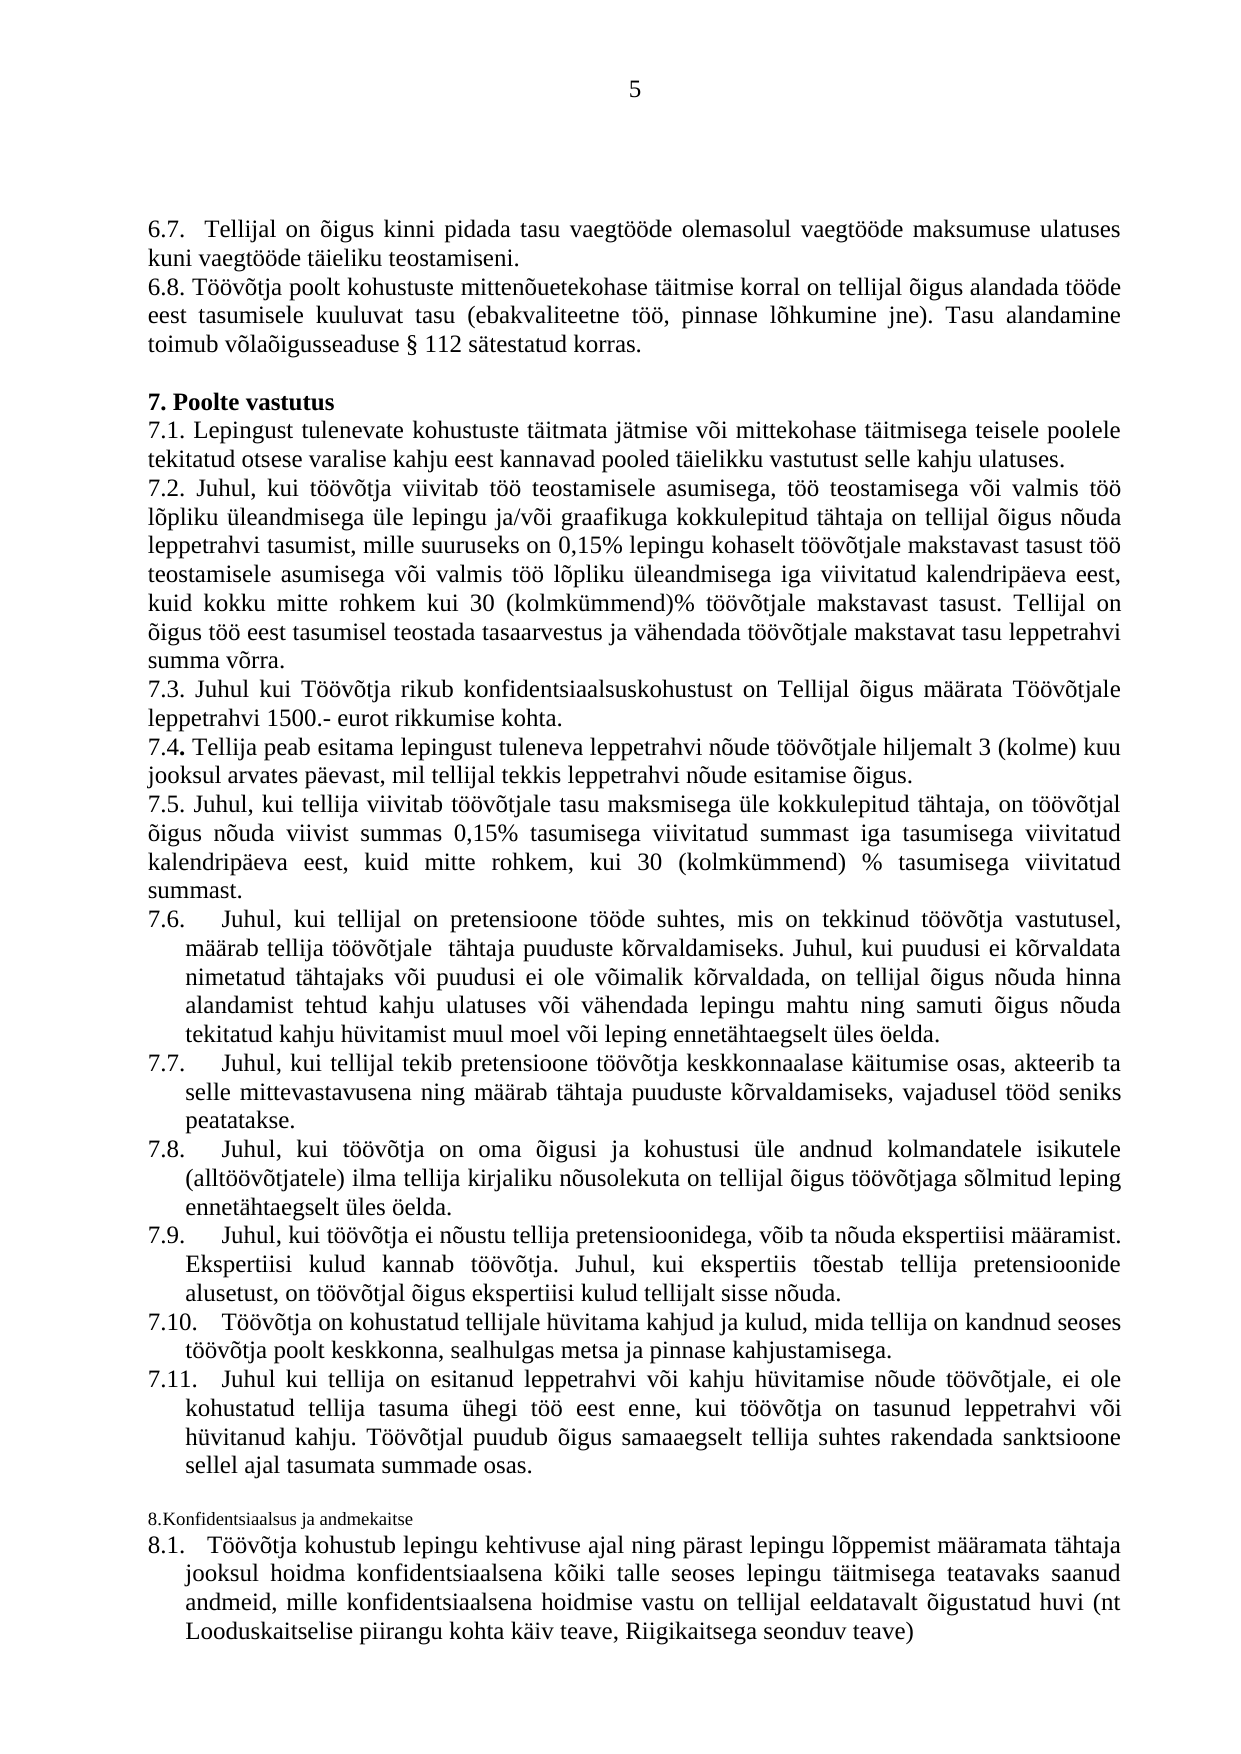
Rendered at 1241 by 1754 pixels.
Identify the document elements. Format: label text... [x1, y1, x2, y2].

list Juhul, kui töövõtja on oma õigusi ja kohustusi üle andnud kolmandatele isikutele (alltöövõtjatele) ilma tellija kirjaliku nõusolekuta on tellijal õigus töövõtjaga sõlmitud leping ennetähtaegselt üles öelda. [148, 1134, 1122, 1221]
list Juhul, kui töövõtja ei nõustu tellija pretensioonidega, võib ta nõuda ekspertiisi määramist. Ekspertiisi kulud kannab töövõtja. Juhul, kui ekspertiis tõestab tellija pretensioonide alusetust, on töövõtjal õigus ekspertiisi kulud tellijalt sisse nõuda. [148, 1221, 1122, 1307]
text 6.8. Töövõtja poolt kohustuste mittenõuetekohase täitmise korral on tellijal õigus alandada tööde eest tasumisele kuuluvat tasu (ebakvaliteetne töö, pinnase lõhkumine jne). Tasu alandamine toimub võlaõigusseaduse § 112 sätestatud korras. [148, 272, 1122, 358]
text 7.2. Juhul, kui töövõtja viivitab töö teostamisele asumisega, töö teostamisega või valmis töö lõpliku üleandmisega üle lepingu ja/või graafikuga kokkulepitud tähtaja on tellijal õigus nõuda leppetrahvi tasumist, mille suuruseks on 0,15% lepingu kohaselt töövõtjale makstavast tasust töö teostamisele asumisega või valmis töö lõpliku üleandmisega iga viivitatud kalendripäeva eest, kuid kokku mitte rohkem kui 30 (kolmkümmend)% töövõtjale makstavast tasust. Tellijal on õigus töö eest tasumisel teostada tasaarvestus ja vähendada töövõtjale makstavat tasu leppetrahvi summa võrra. [148, 473, 1122, 674]
text 7.3. Juhul kui Töövõtja rikub konfidentsiaalsuskohustust on Tellijal õigus määrata Töövõtjale leppetrahvi 1500.- eurot rikkumise kohta. [148, 674, 1122, 732]
text 7.1. Lepingust tulenevate kohustuste täitmata jätmise või mittekohase täitmisega teisele poolele tekitatud otsese varalise kahju eest kannavad pooled täielikku vastutust selle kahju ulatuses. [148, 416, 1122, 473]
list Konfidentsiaalsus ja andmekaitse [148, 1508, 1122, 1530]
list Töövõtja kohustub lepingu kehtivuse ajal ning pärast lepingu lõppemist määramata tähtaja jooksul hoidma konfidentsiaalsena kõiki talle seoses lepingu täitmisega teatavaks saanud andmeid, mille konfidentsiaalsena hoidmise vastu on tellijal eeldatavalt õigustatud huvi (nt Looduskaitselise piirangu kohta käiv teave, Riigikaitsega seonduv teave) [148, 1530, 1122, 1645]
list Juhul kui tellija on esitanud leppetrahvi või kahju hüvitamise nõude töövõtjale, ei ole kohustatud tellija tasuma ühegi töö eest enne, kui töövõtja on tasunud leppetrahvi või hüvitanud kahju. Töövõtjal puudub õigus samaaegselt tellija suhtes rakendada sanktsioone sellel ajal tasumata summade osas. [148, 1364, 1122, 1479]
text 7.5. Juhul, kui tellija viivitab töövõtjale tasu maksmisega üle kokkulepitud tähtaja, on töövõtjal õigus nõuda viivist summas 0,15% tasumisega viivitatud summast iga tasumisega viivitatud kalendripäeva eest, kuid mitte rohkem, kui 30 (kolmkümmend) % tasumisega viivitatud summast. [148, 789, 1122, 904]
text 6.7. Tellijal on õigus kinni pidada tasu vaegtööde olemasolul vaegtööde maksumuse ulatuses kuni vaegtööde täieliku teostamiseni. [148, 214, 1122, 272]
list Juhul, kui tellijal on pretensioone tööde suhtes, mis on tekkinud töövõtja vastutusel, määrab tellija töövõtjale tähtaja puuduste kõrvaldamiseks. Juhul, kui puudusi ei kõrvaldata nimetatud tähtajaks või puudusi ei ole võimalik kõrvaldada, on tellijal õigus nõuda hinna alandamist tehtud kahju ulatuses või vähendada lepingu mahtu ning samuti õigus nõuda tekitatud kahju hüvitamist muul moel või leping ennetähtaegselt üles öelda. [148, 904, 1122, 1048]
text 7.4. Tellija peab esitama lepingust tuleneva leppetrahvi nõude töövõtjale hiljemalt 3 (kolme) kuu jooksul arvates päevast, mil tellijal tekkis leppetrahvi nõude esitamise õigus. [148, 732, 1122, 789]
text 7. Poolte vastutus [148, 387, 1122, 416]
list Juhul, kui tellijal tekib pretensioone töövõtja keskkonnaalase käitumise osas, akteerib ta selle mittevastavusena ning määrab tähtaja puuduste kõrvaldamiseks, vajadusel tööd seniks peatatakse. [148, 1048, 1122, 1134]
list Töövõtja on kohustatud tellijale hüvitama kahjud ja kulud, mida tellija on kandnud seoses töövõtja poolt keskkonna, sealhulgas metsa ja pinnase kahjustamisega. [148, 1307, 1122, 1364]
